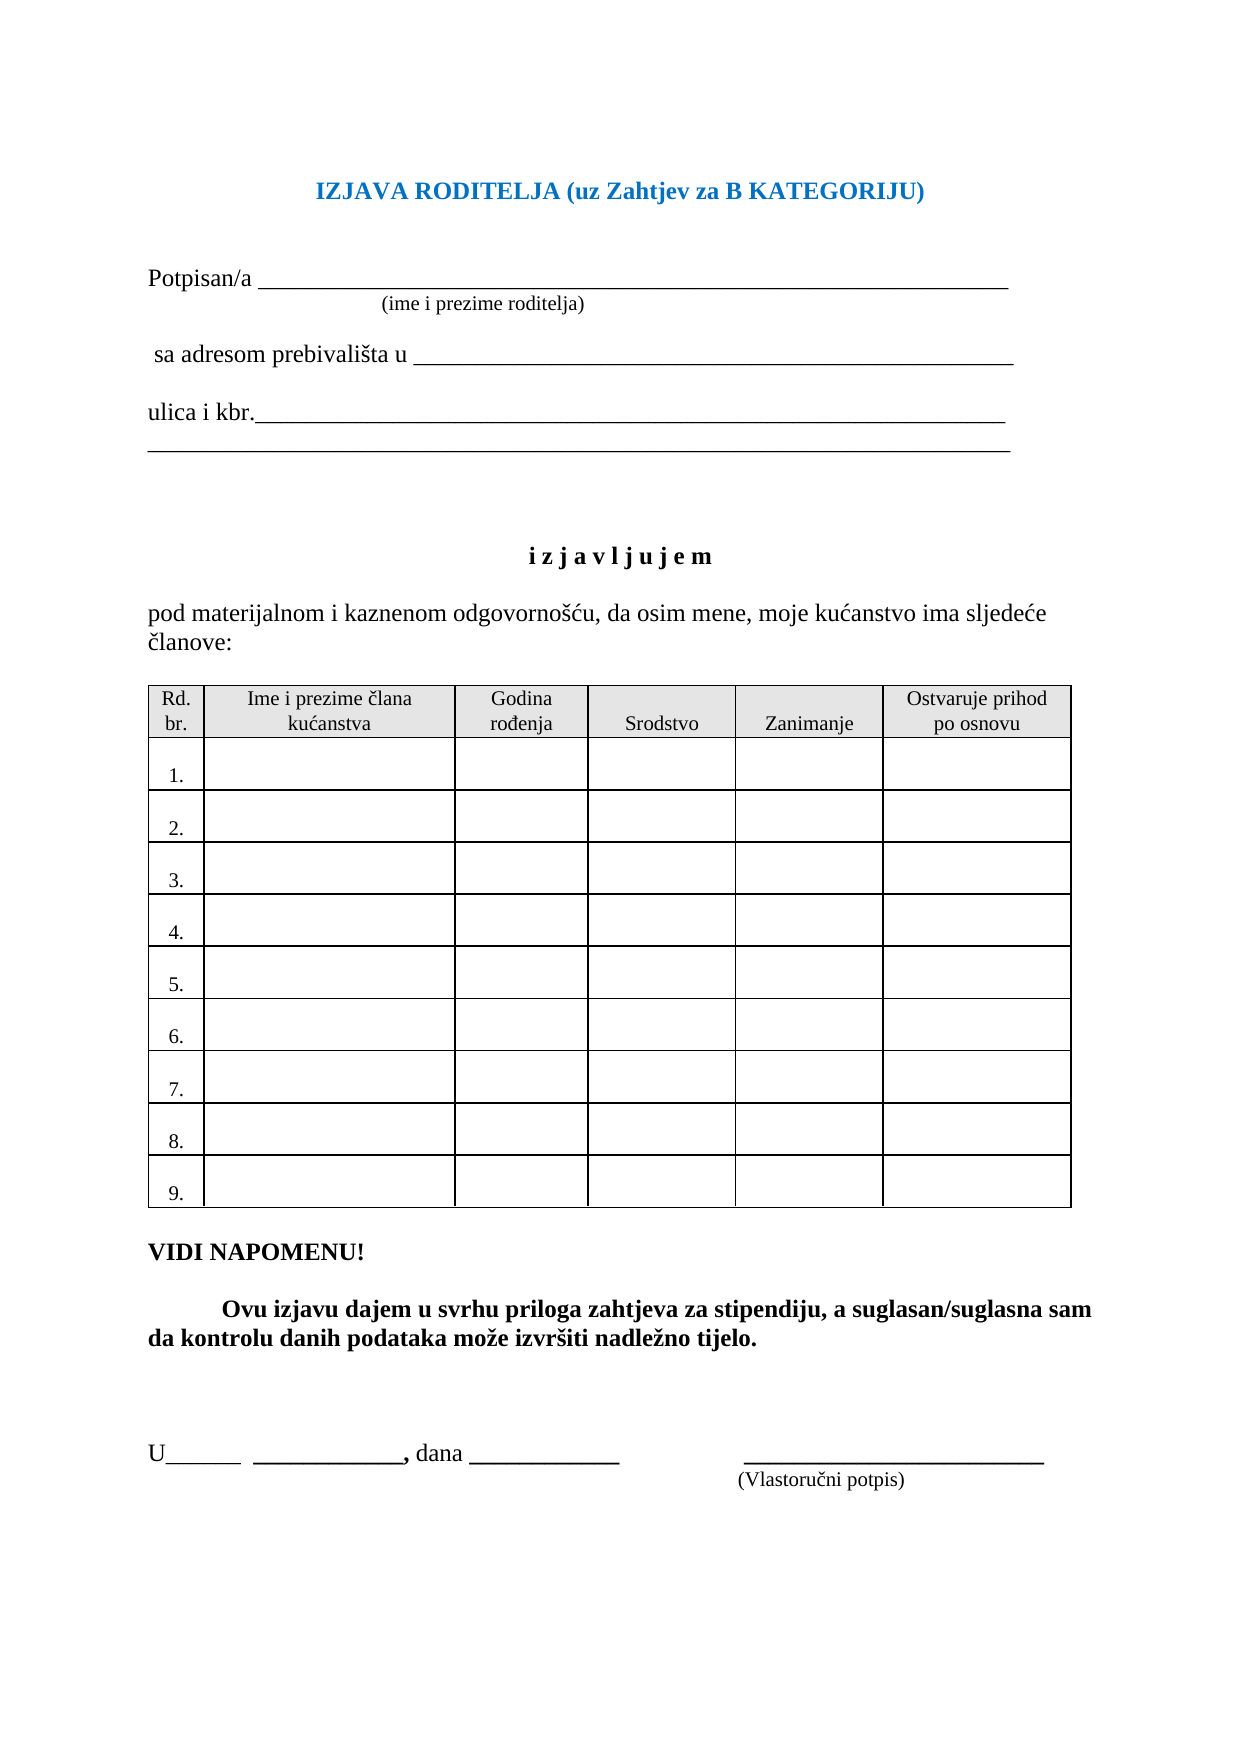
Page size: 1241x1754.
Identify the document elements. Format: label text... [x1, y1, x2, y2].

table_cell [589, 843, 735, 893]
table_cell [456, 1104, 587, 1154]
table_cell 9. [149, 1156, 203, 1206]
table_cell [205, 843, 454, 893]
table_cell 4. [149, 895, 203, 945]
table_cell [589, 947, 735, 998]
table_cell [589, 999, 735, 1050]
table_cell [456, 791, 587, 841]
table_cell [884, 791, 1070, 841]
table_cell [736, 738, 882, 789]
table_cell [736, 895, 882, 945]
table_cell 1. [149, 738, 203, 789]
table_cell [884, 843, 1070, 893]
table_cell [736, 1051, 882, 1102]
table_cell [884, 1104, 1070, 1154]
table_cell [884, 1156, 1070, 1206]
table_cell 5. [149, 947, 203, 998]
table_cell [456, 1051, 587, 1102]
table_cell [205, 947, 454, 998]
table_header Godina rođenja [456, 686, 587, 737]
table_cell 2. [149, 791, 203, 841]
text ulica i kbr.____________________________________________________________ _____________________________________________________________________ [148, 397, 1093, 454]
table_cell [884, 1051, 1070, 1102]
table_cell [589, 1156, 735, 1206]
table_cell [205, 1104, 454, 1154]
table_cell [456, 738, 587, 789]
table_header Ime i prezime člana kućanstva [205, 686, 454, 737]
text sa adresom prebivališta u ________________________________________________ [148, 339, 1093, 368]
text pod materijalnom i kaznenom odgovornošću, da osim mene, moje kućanstvo ima sljedeće članove: [148, 598, 1093, 656]
table_cell 8. [149, 1104, 203, 1154]
table_cell [736, 1104, 882, 1154]
table_cell 3. [149, 843, 203, 893]
table_cell [884, 999, 1070, 1050]
table_cell [456, 999, 587, 1050]
text VIDI NAPOMENU! [148, 1237, 1093, 1265]
table_cell 6. [149, 999, 203, 1050]
table_cell 7. [149, 1051, 203, 1102]
text i z j a v l j u j e m [148, 541, 1093, 569]
table_cell [884, 895, 1070, 945]
table_cell [205, 1051, 454, 1102]
table_cell [205, 1156, 454, 1206]
text U______ ____________, dana ____________ ________________________ [148, 1438, 1093, 1467]
table_cell [884, 738, 1070, 789]
table_cell [456, 843, 587, 893]
table_cell [884, 947, 1070, 998]
table_cell [736, 947, 882, 998]
text (Vlastoručni potpis) [148, 1467, 1093, 1491]
table_header Rd. br. [149, 686, 203, 737]
table_cell [736, 1156, 882, 1206]
text IZJAVA RODITELJA (uz Zahtjev za B KATEGORIJU) [148, 176, 1093, 205]
table_cell [456, 1156, 587, 1206]
table_cell [736, 999, 882, 1050]
table_cell [589, 895, 735, 945]
table_cell [589, 1051, 735, 1102]
text (ime i prezime roditelja) [148, 291, 1093, 315]
table_cell [205, 999, 454, 1050]
table_cell [456, 895, 587, 945]
table_cell [589, 791, 735, 841]
table_cell [205, 738, 454, 789]
table_cell [205, 791, 454, 841]
table_cell [736, 843, 882, 893]
table_cell [456, 947, 587, 998]
table_header Zanimanje [736, 686, 882, 737]
text Potpisan/a ____________________________________________________________ [148, 263, 1093, 291]
table_cell [589, 738, 735, 789]
table_cell [589, 1104, 735, 1154]
table_cell [205, 895, 454, 945]
table_header Ostvaruje prihod po osnovu [884, 686, 1070, 737]
text Ovu izjavu dajem u svrhu priloga zahtjeva za stipendiju, a suglasan/suglasna sam da kontrolu danih podataka može izvršiti nadležno tijelo. [148, 1294, 1093, 1352]
table_cell [736, 791, 882, 841]
table_header Srodstvo [589, 686, 735, 737]
